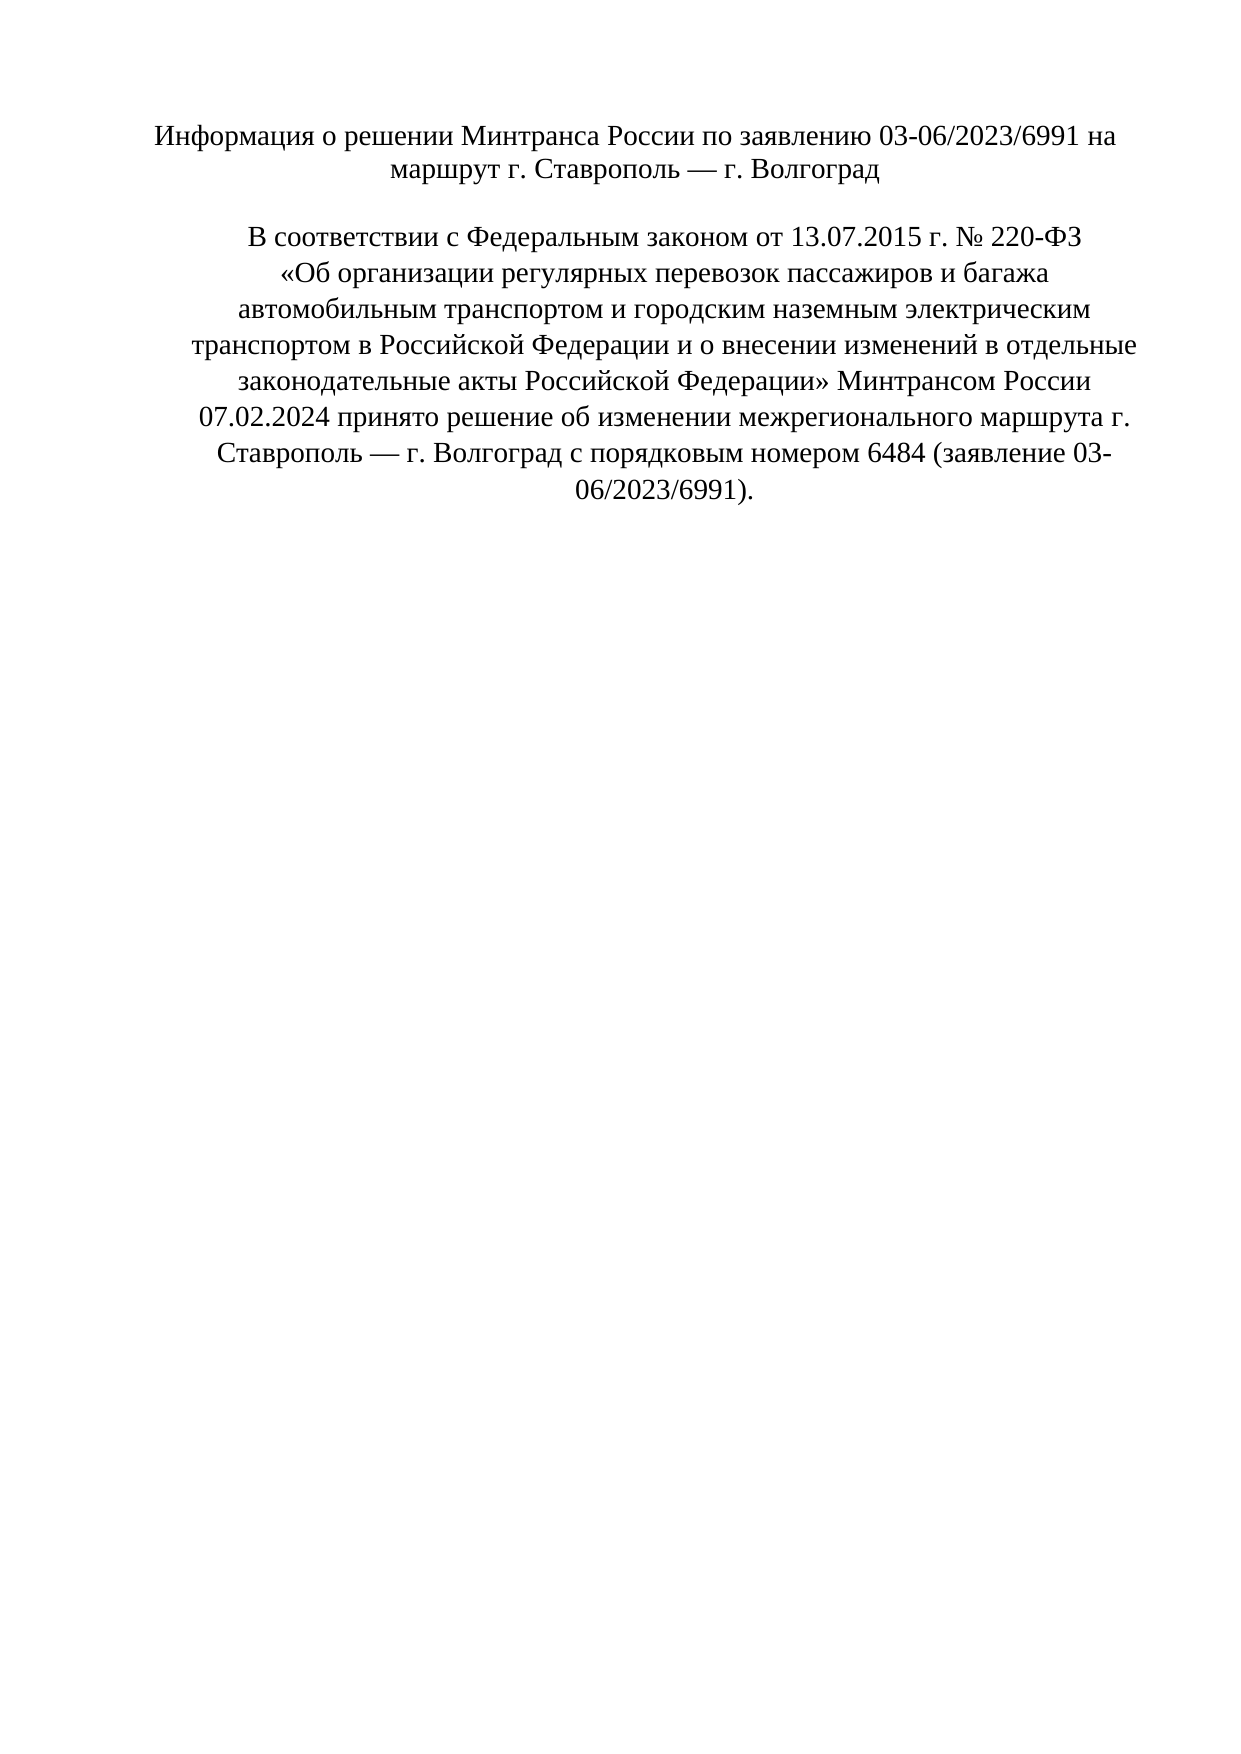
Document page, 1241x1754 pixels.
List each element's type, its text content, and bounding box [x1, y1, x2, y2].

text В соответствии с Федеральным законом от 13.07.2015 г. № 220-ФЗ «Об организации регулярных перевозок пассажиров и багажа автомобильным транспортом и городским наземным электрическим транспортом в Российской Федерации и о внесении изменений в отдельные законодательные акты Российской Федерации» Минтрансом России 07.02.2024 принято решение об изменении межрегионального маршрута г. Ставрополь — г. Волгоград с порядковым номером 6484 (заявление 03-06/2023/6991). [177, 219, 1152, 505]
text Информация о решении Минтранса России по заявлению 03-06/2023/6991 на маршрут г. Ставрополь — г. Волгоград [118, 118, 1152, 185]
